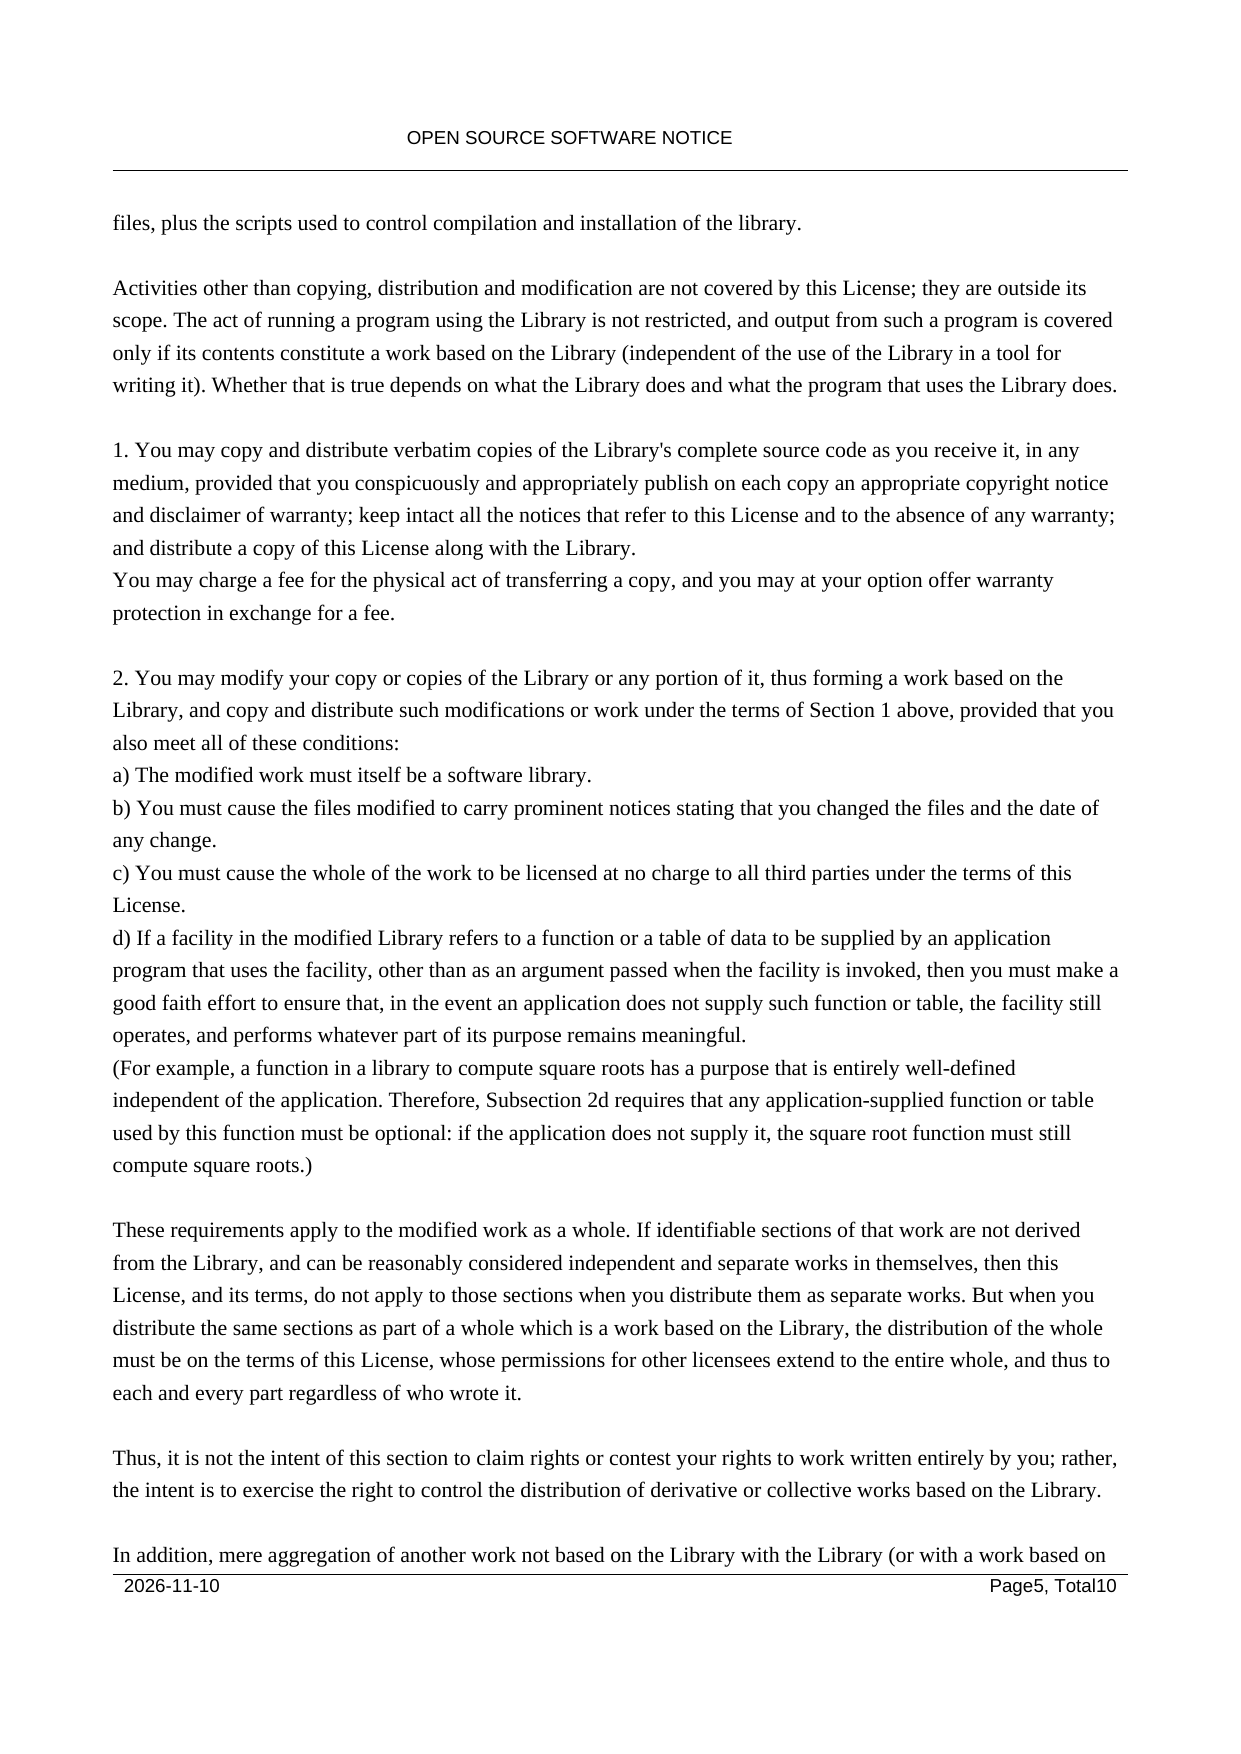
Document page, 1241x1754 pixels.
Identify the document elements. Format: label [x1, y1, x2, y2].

text [112, 206, 1128, 1571]
